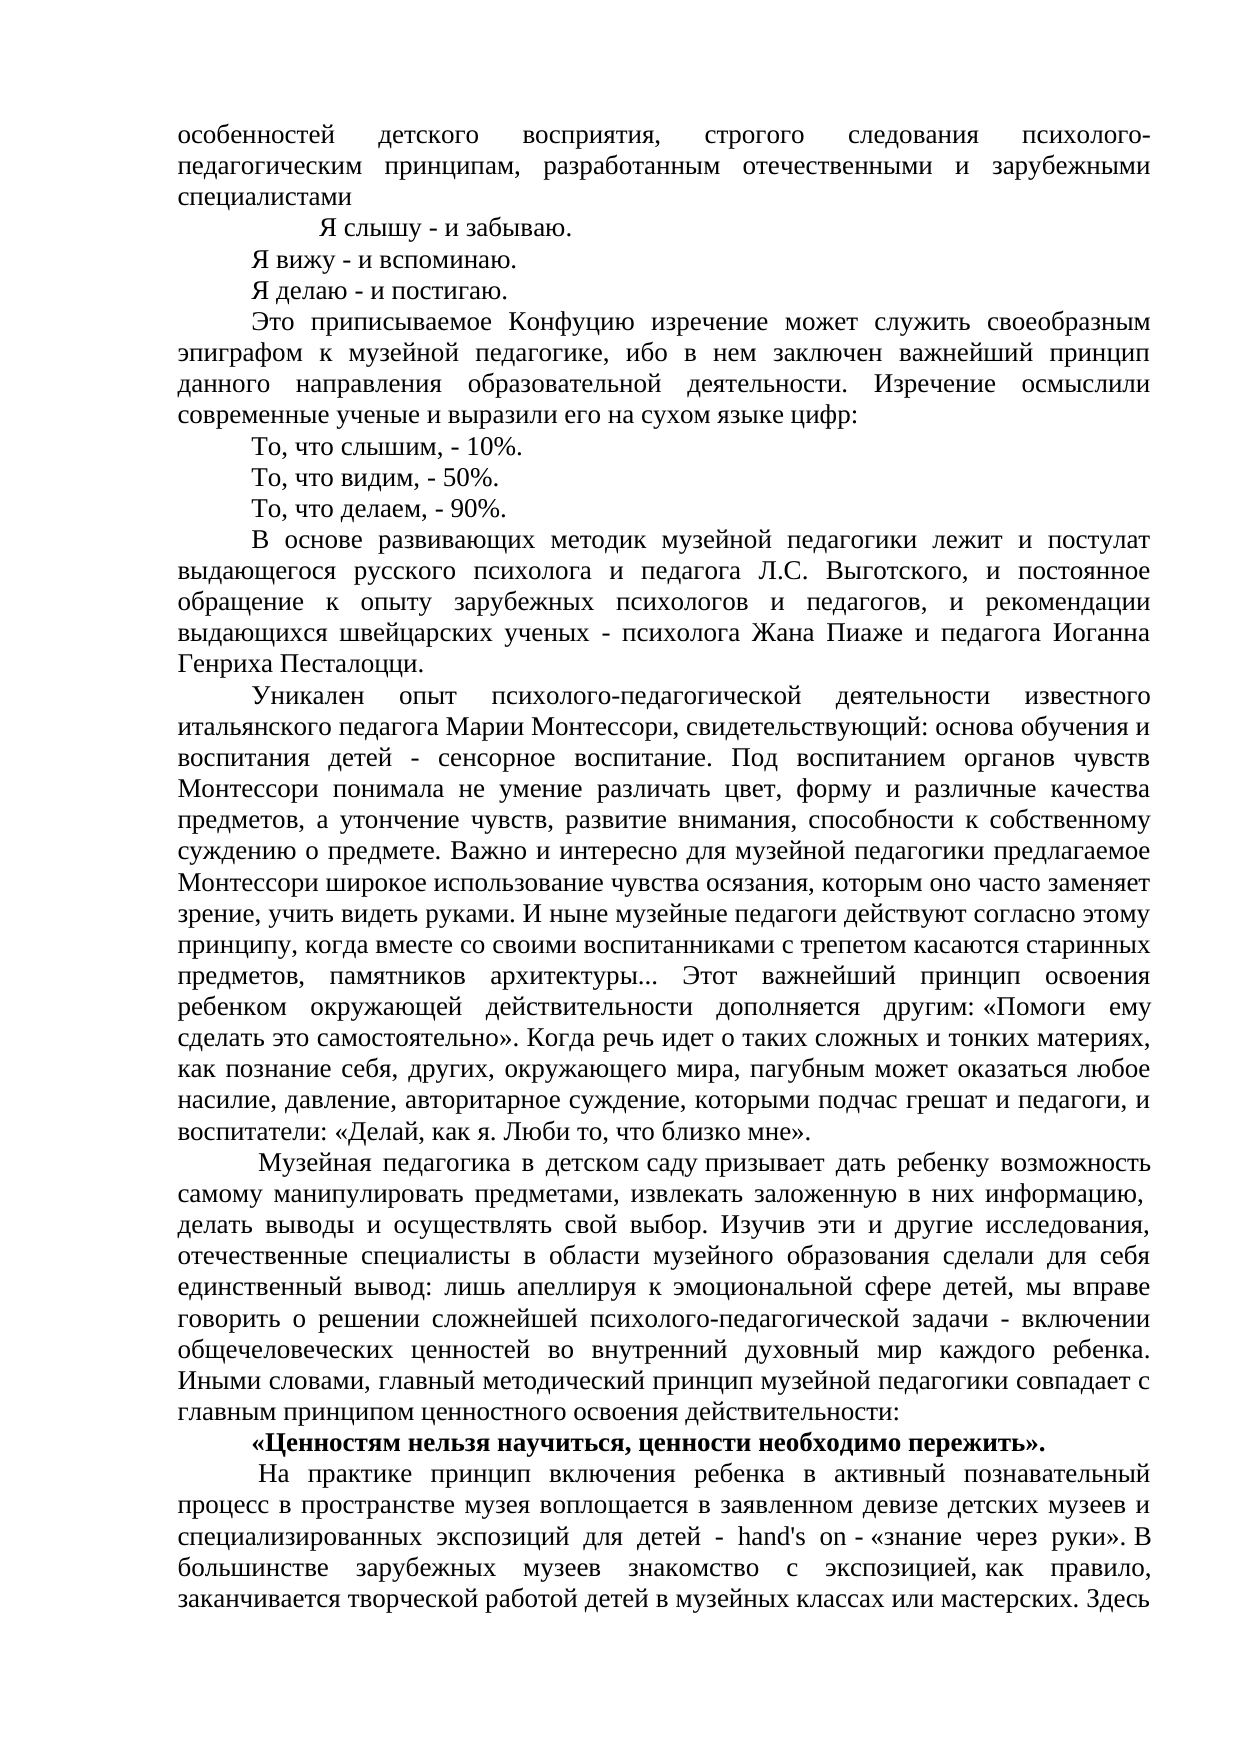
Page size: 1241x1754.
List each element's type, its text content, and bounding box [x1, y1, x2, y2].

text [177, 118, 1152, 212]
text Уникален опыт психолого-педагогической деятельности известного итальянского педагога Марии Монтессори, свидетельствующий: основа обучения и воспитания детей - сенсорное воспитание. Под воспитанием органов чувств Монтессори понимала не умение различать цвет, форму и различные качества предметов, а утончение чувств, развитие внимания, способности к собственному суждению о предмете. Важно и интересно для музейной педагогики предлагаемое Монтессори широкое использование чувства осязания, которым оно часто заменяет зрение, учить видеть руками. И ныне музейные педагоги действуют согласно этому принципу, когда вместе со своими воспитанниками с трепетом касаются старинных предметов, памятников архитектуры... Этот важнейший принцип освоения ребенком окружающей действительности дополняется другим: «Помоги ему сделать это самостоятельно». Когда речь идет о таких сложных и тонких материях, как познание себя, других, окружающего мира, пагубным может оказаться любое насилие, давление, авторитарное суждение, которыми подчас грешат и педагоги, и воспитатели: «Делай, как я. Люби то, что близко мне». [177, 679, 1152, 1146]
text Это приписываемое Конфуцию изречение может служить своеобразным эпиграфом к музейной педагогике, ибо в нем заключен важнейший принцип данного направления образовательной деятельности. Изречение осмыслили современные ученые и выразили его на сухом языке цифр: [177, 305, 1152, 429]
text Музейная педагогика в детском саду призывает дать ребенку возможность самому манипулировать предметами, извлекать заложенную в них информацию, делать выводы и осуществлять свой выбор. Изучив эти и другие исследования, отечественные специалисты в области музейного образования сделали для себя единственный вывод: лишь апеллируя к эмоциональной сфере детей, мы вправе говорить о решении сложнейшей психолого-педагогической задачи - включении общечеловеческих ценностей во внутренний духовный мир каждого ребенка. Иными словами, главный методический принцип музейной педагогики совпадает с главным принципом ценностного освоения действительности: [177, 1146, 1152, 1426]
text «Ценностям нельзя научиться, ценности необходимо пережить». [177, 1426, 1152, 1457]
text То, что слышим, - 10%. [177, 429, 1152, 461]
text То, что делаем, - 90%. [177, 492, 1152, 523]
text Я вижу - и вспоминаю. [177, 243, 1152, 274]
text То, что видим, - 50%. [177, 461, 1152, 492]
text Я слышу - и забываю. [177, 212, 1152, 243]
text Я делаю - и постигаю. [177, 274, 1152, 305]
text В основе развивающих методик музейной педагогики лежит и постулат выдающегося русского психолога и педагога Л.С. Выготского, и постоянное обращение к опыту зарубежных психологов и педагогов, и рекомендации выдающихся швейцарских ученых - психолога Жана Пиаже и педагога Иоганна Генриха Песталоцци. [177, 523, 1152, 679]
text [177, 1457, 1152, 1613]
